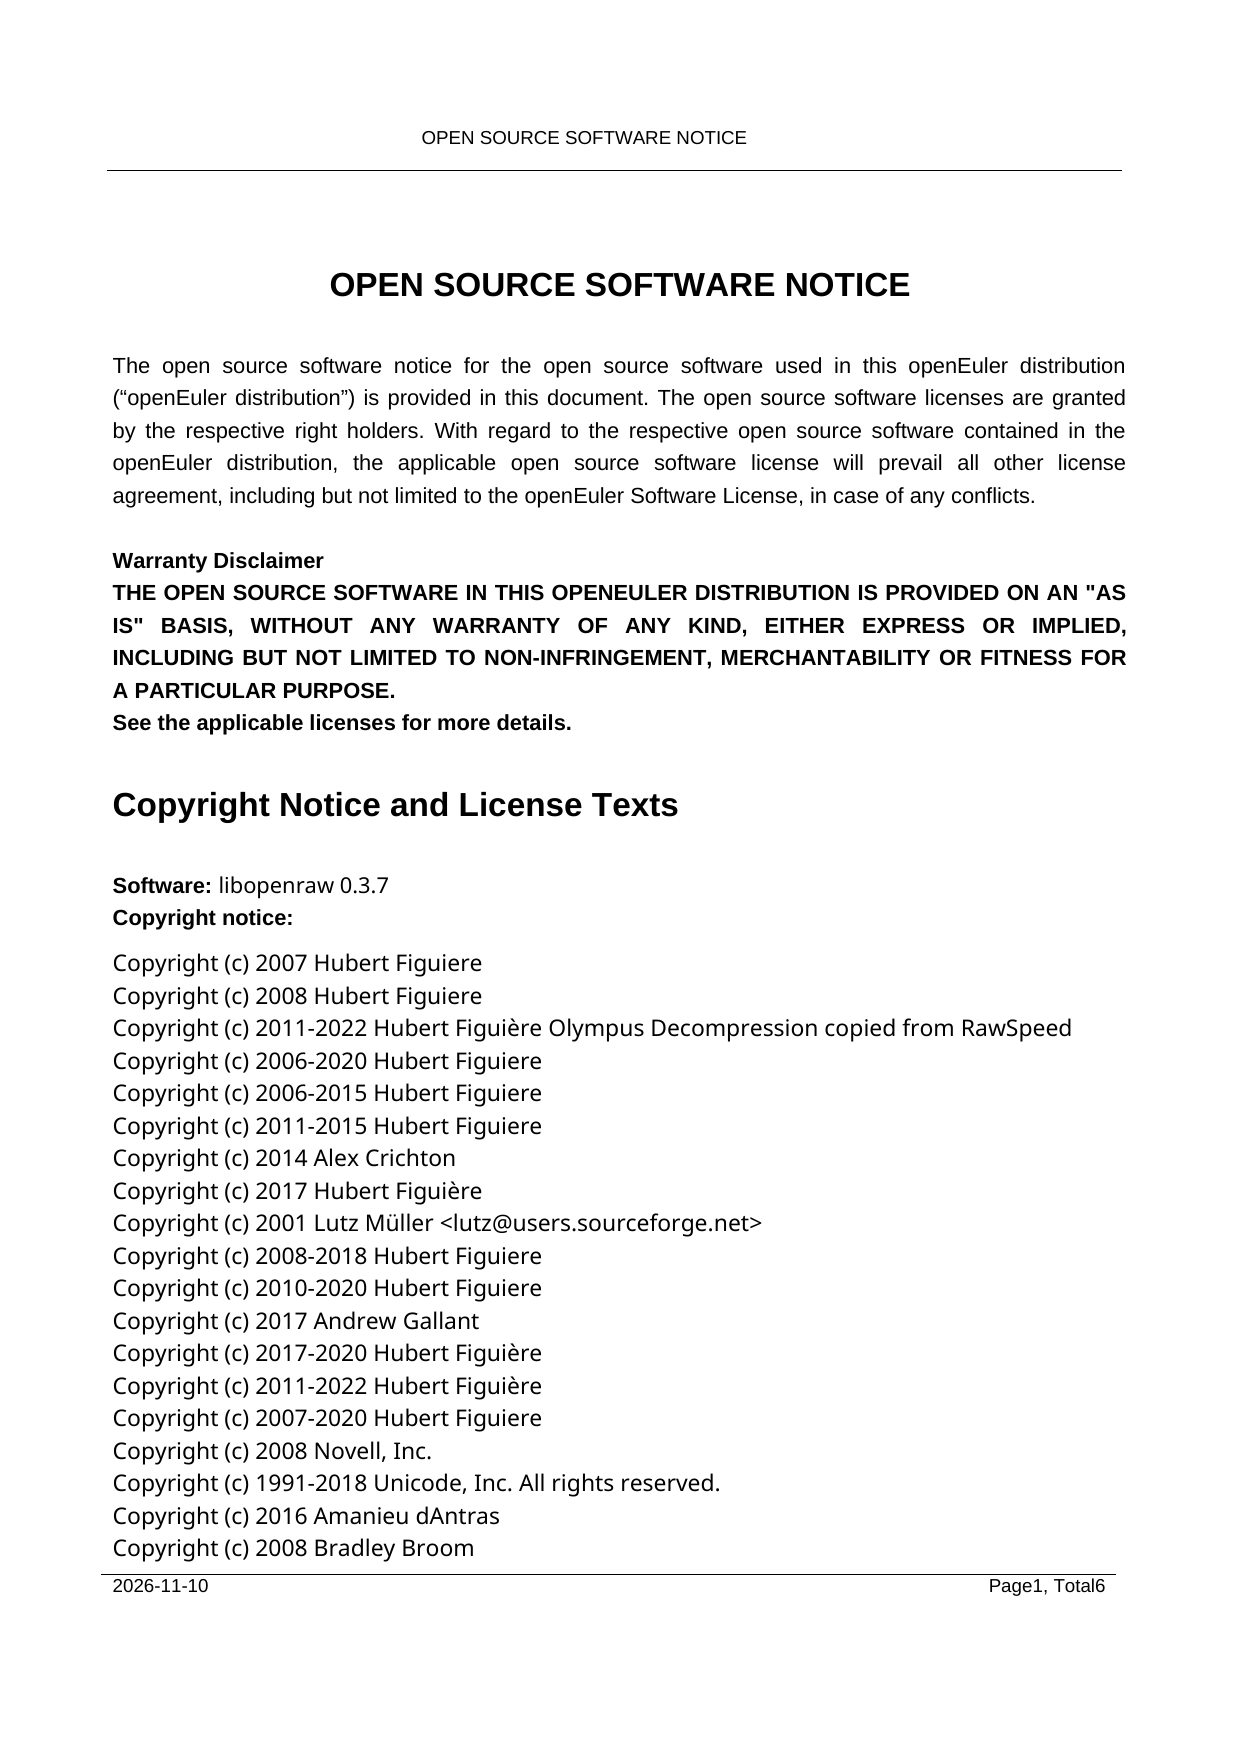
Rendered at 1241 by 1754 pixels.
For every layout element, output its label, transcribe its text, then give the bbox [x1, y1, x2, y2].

text OPEN SOURCE SOFTWARE NOTICE [112, 251, 1128, 316]
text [112, 947, 1128, 1564]
text THE OPEN SOURCE SOFTWARE IN THIS OPENEULER DISTRIBUTION IS PROVIDED ON AN "AS IS" BASIS, WITHOUT ANY WARRANTY OF ANY KIND, EITHER EXPRESS OR IMPLIED, INCLUDING BUT NOT LIMITED TO NON-INFRINGEMENT, MERCHANTABILITY OR FITNESS FOR A PARTICULAR PURPOSE. See the applicable licenses for more details. [112, 576, 1128, 739]
text Copyright notice: [112, 901, 1128, 934]
text The open source software notice for the open source software used in this openEuler distribution (“openEuler distribution”) is provided in this document. The open source software licenses are granted by the respective right holders. With regard to the respective open source software contained in the openEuler distribution, the applicable open source software license will prevail all other license agreement, including but not limited to the openEuler Software License, in case of any conflicts. [112, 349, 1128, 511]
title Software: libopenraw 0.3.7 [112, 869, 1128, 901]
text Copyright Notice and License Texts [112, 771, 1128, 836]
text Warranty Disclaimer [112, 544, 1128, 576]
